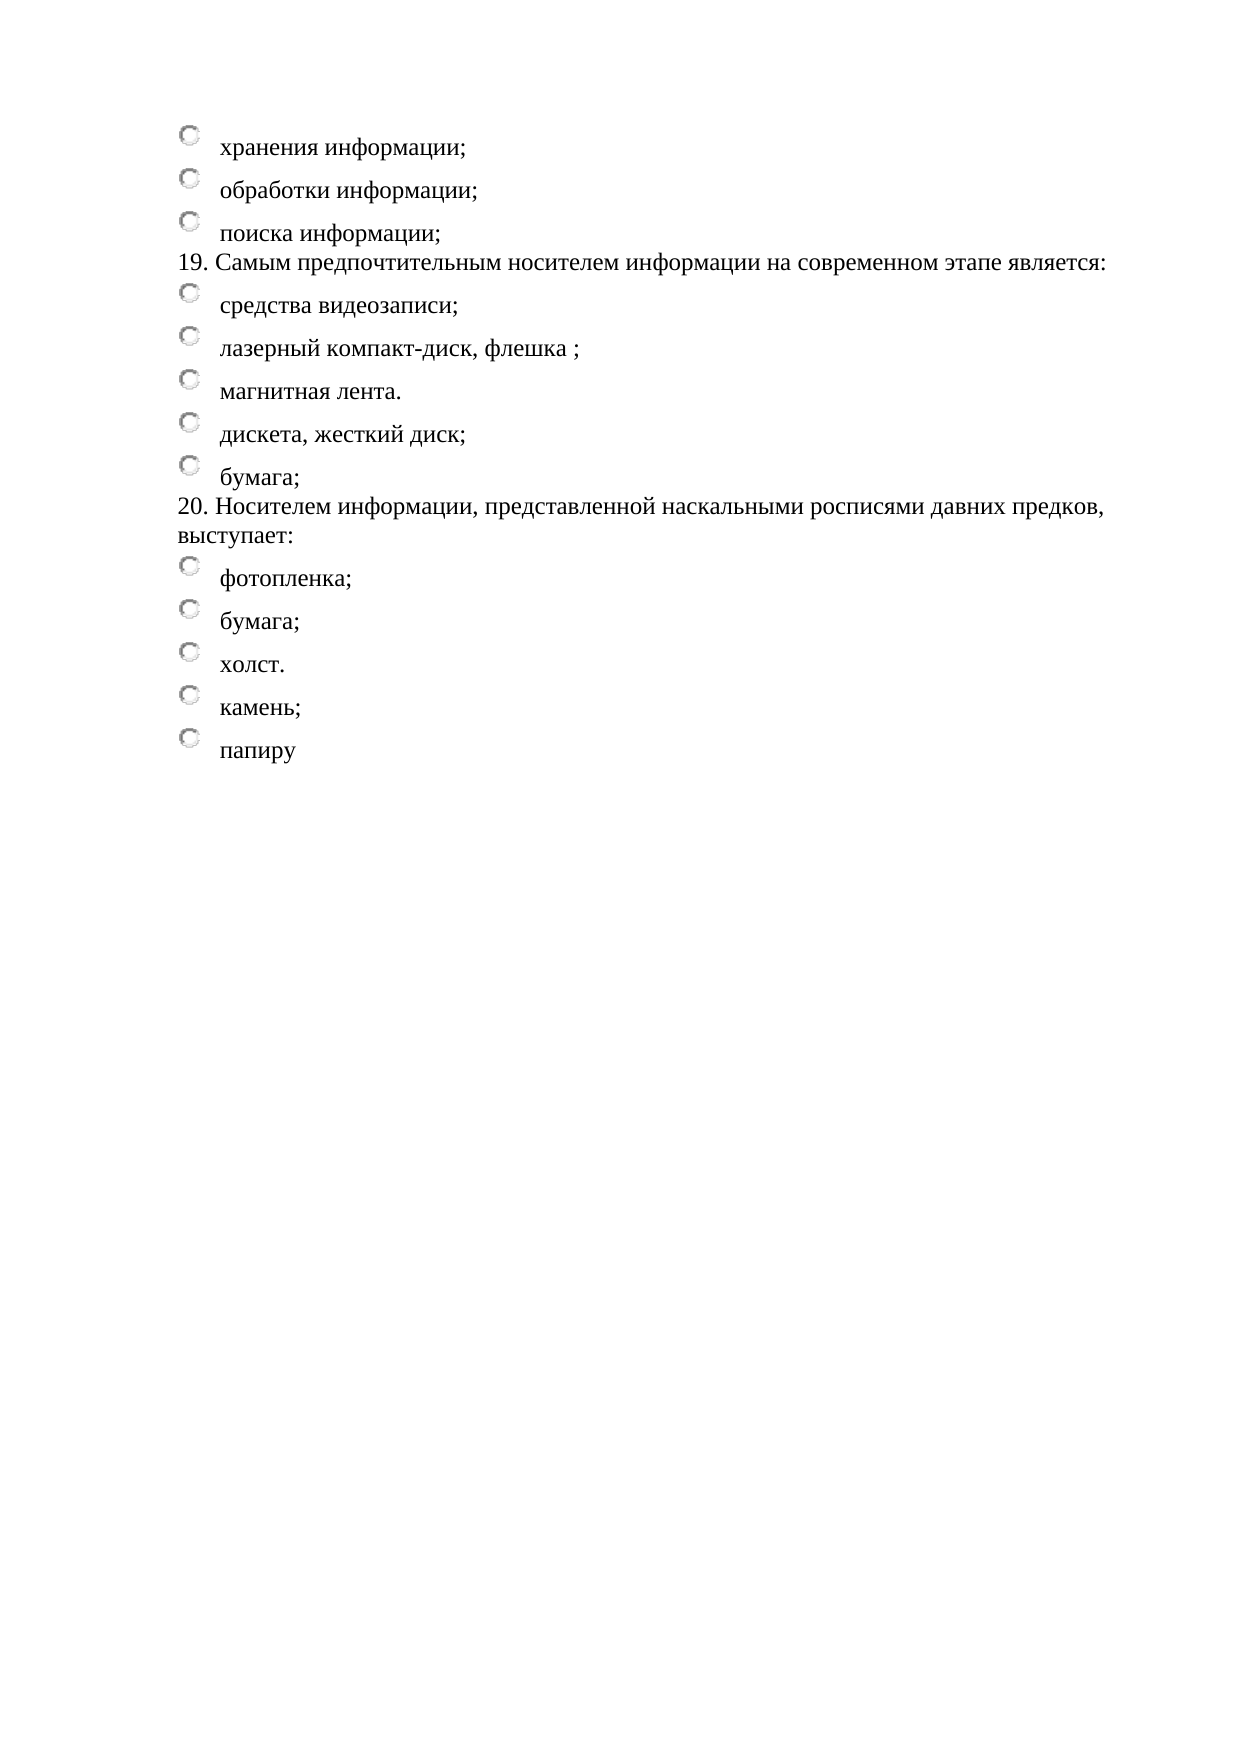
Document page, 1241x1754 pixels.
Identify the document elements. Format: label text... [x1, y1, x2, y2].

text фотопленка; [177, 548, 1152, 592]
text поиска информации; [177, 204, 1152, 247]
text камень; [177, 678, 1152, 721]
text магнитная лента. [177, 362, 1152, 405]
text 20. Носителем информации, представленной наскальными росписями давних предков, выступает: [177, 491, 1152, 548]
text бумага; [177, 448, 1152, 491]
text лазерный компакт-диск, флешка ; [177, 319, 1152, 362]
text бумага; [177, 592, 1152, 634]
text средства видеозаписи; [177, 276, 1152, 319]
text обработки информации; [177, 161, 1152, 204]
text 19. Самым предпочтительным носителем информации на современном этапе является: [177, 247, 1152, 276]
text холст. [177, 634, 1152, 678]
text дискета, жесткий диск; [177, 405, 1152, 448]
text хранения информации; [177, 118, 1152, 161]
text папиру [177, 721, 1152, 764]
